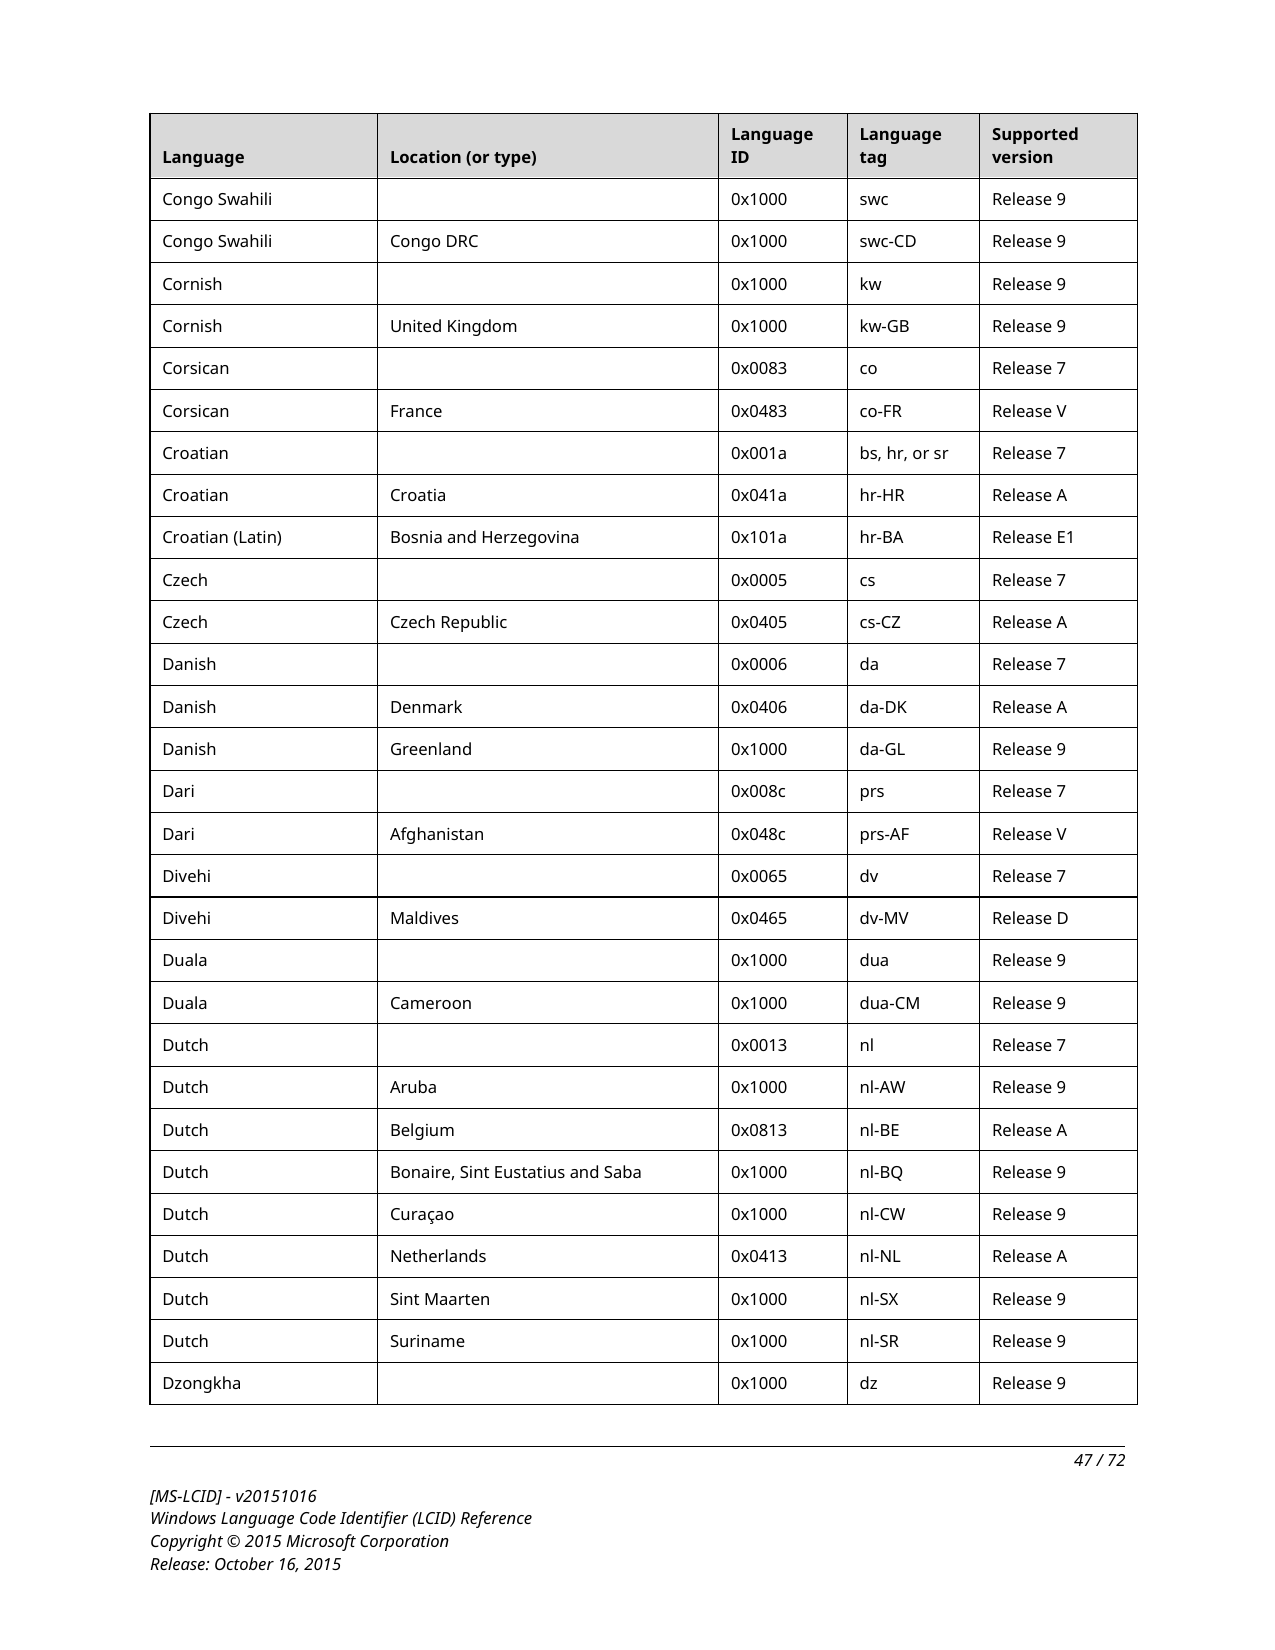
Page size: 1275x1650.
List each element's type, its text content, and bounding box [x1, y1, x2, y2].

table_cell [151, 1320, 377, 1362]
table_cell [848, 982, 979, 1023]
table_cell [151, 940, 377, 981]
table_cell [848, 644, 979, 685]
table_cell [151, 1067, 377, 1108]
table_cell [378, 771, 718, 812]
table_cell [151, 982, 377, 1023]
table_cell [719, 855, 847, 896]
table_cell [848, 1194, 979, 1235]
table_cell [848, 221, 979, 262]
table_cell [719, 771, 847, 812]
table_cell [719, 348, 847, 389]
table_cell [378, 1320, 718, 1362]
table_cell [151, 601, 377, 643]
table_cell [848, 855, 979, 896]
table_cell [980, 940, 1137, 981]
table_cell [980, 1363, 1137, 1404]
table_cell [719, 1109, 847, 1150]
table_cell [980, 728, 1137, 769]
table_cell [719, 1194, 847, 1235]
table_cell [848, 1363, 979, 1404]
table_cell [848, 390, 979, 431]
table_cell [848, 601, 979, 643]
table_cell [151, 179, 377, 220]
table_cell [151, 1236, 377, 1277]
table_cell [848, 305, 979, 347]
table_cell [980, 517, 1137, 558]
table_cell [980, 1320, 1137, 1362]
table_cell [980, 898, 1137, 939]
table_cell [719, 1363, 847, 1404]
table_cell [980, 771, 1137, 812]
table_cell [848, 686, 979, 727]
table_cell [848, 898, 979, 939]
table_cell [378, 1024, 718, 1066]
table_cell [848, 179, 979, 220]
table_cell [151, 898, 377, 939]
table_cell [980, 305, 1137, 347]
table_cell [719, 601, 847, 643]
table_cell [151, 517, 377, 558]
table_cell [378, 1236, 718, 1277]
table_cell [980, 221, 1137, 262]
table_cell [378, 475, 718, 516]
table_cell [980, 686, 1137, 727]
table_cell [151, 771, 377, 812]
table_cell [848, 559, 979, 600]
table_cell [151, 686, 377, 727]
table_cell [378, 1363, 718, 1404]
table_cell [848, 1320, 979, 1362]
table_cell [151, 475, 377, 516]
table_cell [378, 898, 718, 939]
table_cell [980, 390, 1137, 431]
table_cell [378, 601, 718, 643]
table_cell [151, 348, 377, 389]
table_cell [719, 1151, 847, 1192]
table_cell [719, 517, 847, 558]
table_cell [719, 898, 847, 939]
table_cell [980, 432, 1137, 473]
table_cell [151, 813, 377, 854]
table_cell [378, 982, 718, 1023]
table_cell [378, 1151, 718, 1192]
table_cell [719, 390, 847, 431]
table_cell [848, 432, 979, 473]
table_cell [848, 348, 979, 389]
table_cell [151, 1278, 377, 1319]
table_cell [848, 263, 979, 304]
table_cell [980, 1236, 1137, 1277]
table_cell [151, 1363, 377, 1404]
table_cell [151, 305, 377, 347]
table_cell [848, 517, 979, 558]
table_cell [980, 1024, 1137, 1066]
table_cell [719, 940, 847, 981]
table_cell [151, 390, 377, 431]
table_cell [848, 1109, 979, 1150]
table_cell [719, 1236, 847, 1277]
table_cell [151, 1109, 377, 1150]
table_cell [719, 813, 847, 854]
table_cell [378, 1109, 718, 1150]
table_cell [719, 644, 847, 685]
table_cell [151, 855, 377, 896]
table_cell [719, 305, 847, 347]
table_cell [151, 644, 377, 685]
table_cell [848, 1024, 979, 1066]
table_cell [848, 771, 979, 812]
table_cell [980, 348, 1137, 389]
table_header Language ID [719, 114, 847, 177]
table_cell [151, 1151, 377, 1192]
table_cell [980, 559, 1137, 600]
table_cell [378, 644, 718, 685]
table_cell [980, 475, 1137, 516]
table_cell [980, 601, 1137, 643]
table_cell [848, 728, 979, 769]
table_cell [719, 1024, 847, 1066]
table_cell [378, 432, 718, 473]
table_header Supported version [980, 114, 1137, 177]
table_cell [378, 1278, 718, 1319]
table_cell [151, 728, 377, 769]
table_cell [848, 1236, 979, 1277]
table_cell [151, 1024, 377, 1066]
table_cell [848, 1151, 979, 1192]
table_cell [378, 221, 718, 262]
table_header Language tag [848, 114, 979, 177]
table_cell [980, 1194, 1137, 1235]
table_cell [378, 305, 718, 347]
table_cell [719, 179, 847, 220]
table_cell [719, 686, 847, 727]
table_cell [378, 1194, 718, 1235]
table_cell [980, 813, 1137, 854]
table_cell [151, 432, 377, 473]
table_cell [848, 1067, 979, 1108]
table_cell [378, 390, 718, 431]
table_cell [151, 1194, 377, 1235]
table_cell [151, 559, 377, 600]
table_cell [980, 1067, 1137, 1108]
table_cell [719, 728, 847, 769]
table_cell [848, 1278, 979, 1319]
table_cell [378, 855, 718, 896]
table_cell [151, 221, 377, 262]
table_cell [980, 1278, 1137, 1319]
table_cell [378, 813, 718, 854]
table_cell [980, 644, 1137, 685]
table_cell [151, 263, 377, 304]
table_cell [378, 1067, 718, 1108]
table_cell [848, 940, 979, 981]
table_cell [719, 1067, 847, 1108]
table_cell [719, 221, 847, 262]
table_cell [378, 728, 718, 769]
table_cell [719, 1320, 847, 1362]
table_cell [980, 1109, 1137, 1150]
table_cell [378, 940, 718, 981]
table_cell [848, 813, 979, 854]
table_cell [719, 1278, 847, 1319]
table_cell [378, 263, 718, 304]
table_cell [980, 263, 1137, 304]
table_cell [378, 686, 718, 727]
table_header Location (or type) [378, 114, 718, 177]
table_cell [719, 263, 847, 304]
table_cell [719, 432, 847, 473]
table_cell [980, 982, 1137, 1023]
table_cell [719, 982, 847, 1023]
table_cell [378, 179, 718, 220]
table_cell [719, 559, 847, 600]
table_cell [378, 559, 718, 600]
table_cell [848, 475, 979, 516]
table_header Language [151, 114, 377, 177]
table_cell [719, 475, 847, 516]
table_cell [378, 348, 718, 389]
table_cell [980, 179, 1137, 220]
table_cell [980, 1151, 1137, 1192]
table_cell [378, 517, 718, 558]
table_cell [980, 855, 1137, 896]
